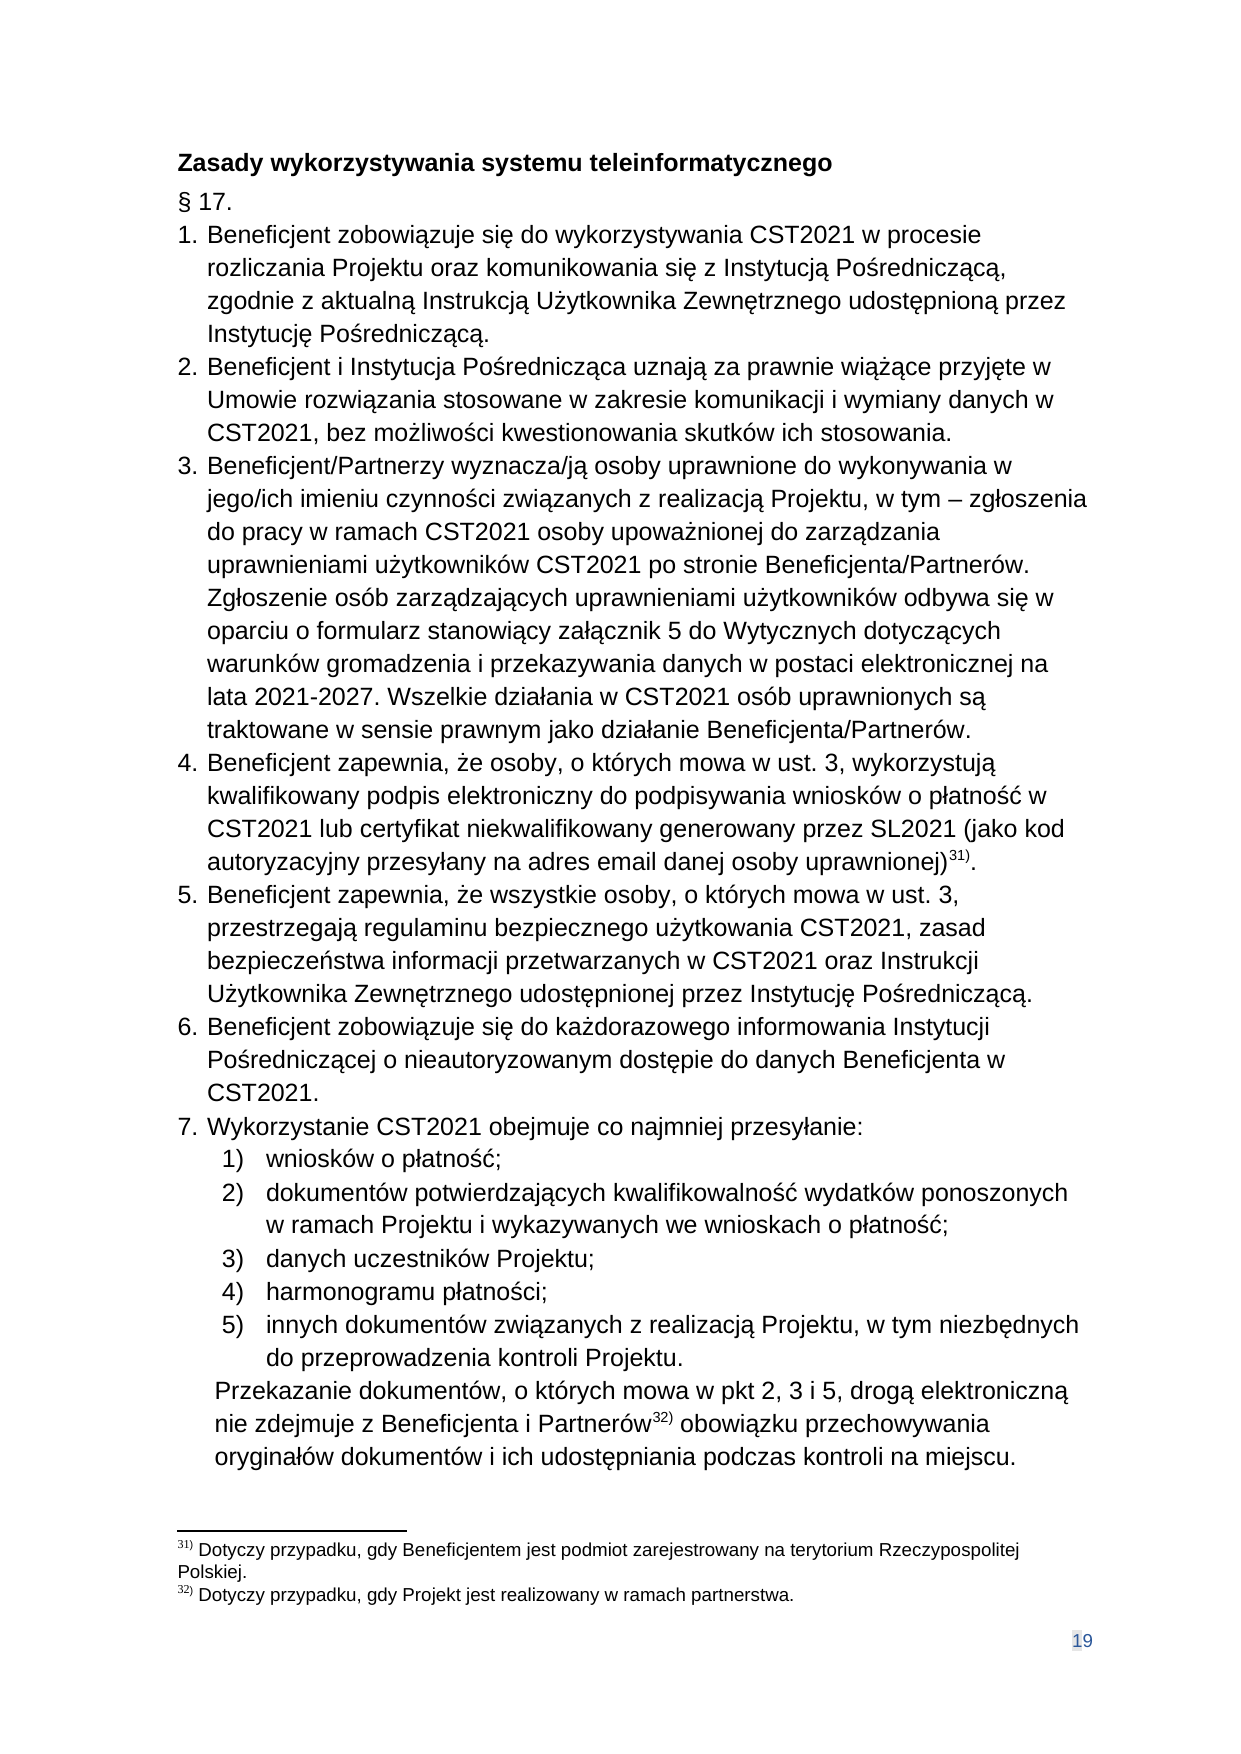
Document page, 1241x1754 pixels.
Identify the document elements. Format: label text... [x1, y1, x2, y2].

list danych uczestników Projektu; [222, 1243, 1093, 1272]
subtitle § 17. [177, 187, 1093, 216]
list Wykorzystanie CST2021 obejmuje co najmniej przesyłanie: [177, 1111, 1093, 1140]
list Beneficjent zobowiązuje się do wykorzystywania CST2021 w procesie rozliczania Projektu oraz komunikowania się z Instytucją Pośredniczącą, zgodnie z aktualną Instrukcją Użytkownika Zewnętrznego udostępnioną przez Instytucję Pośredniczącą. [177, 220, 1093, 348]
list dokumentów potwierdzających kwalifikowalność wydatków ponoszonych w ramach Projektu i wykazywanych we wnioskach o płatność; [222, 1177, 1093, 1239]
subtitle Zasady wykorzystywania systemu teleinformatycznego [177, 148, 1093, 176]
list Beneficjent zapewnia, że osoby, o których mowa w ust. 3, wykorzystują kwalifikowany podpis elektroniczny do podpisywania wniosków o płatność w CST2021 lub certyfikat niekwalifikowany generowany przez SL2021 (jako kod autoryzacyjny przesyłany na adres email danej osoby uprawnionej)). [177, 748, 1093, 876]
text Przekazanie dokumentów, o których mowa w pkt 2, 3 i 5, drogą elektroniczną nie zdejmuje z Beneficjenta i Partnerów) obowiązku przechowywania oryginałów dokumentów i ich udostępniania podczas kontroli na miejscu. [214, 1376, 1093, 1470]
list Beneficjent i Instytucja Pośrednicząca uznają za prawnie wiążące przyjęte w Umowie rozwiązania stosowane w zakresie komunikacji i wymiany danych w CST2021, bez możliwości kwestionowania skutków ich stosowania. [177, 352, 1093, 447]
list harmonogramu płatności; [222, 1277, 1093, 1305]
list innych dokumentów związanych z realizacją Projektu, w tym niezbędnych do przeprowadzenia kontroli Projektu. [222, 1309, 1093, 1371]
list Beneficjent zapewnia, że wszystkie osoby, o których mowa w ust. 3, przestrzegają regulaminu bezpiecznego użytkowania CST2021, zasad bezpieczeństwa informacji przetwarzanych w CST2021 oraz Instrukcji Użytkownika Zewnętrznego udostępnionej przez Instytucję Pośredniczącą. [177, 880, 1093, 1008]
list Beneficjent zobowiązuje się do każdorazowego informowania Instytucji Pośredniczącej o nieautoryzowanym dostępie do danych Beneficjenta w CST2021. [177, 1012, 1093, 1107]
list wniosków o płatność; [222, 1144, 1093, 1173]
list Beneficjent/Partnerzy wyznacza/ją osoby uprawnione do wykonywania w jego/ich imieniu czynności związanych z realizacją Projektu, w tym – zgłoszenia do pracy w ramach CST2021 osoby upoważnionej do zarządzania uprawnieniami użytkowników CST2021 po stronie Beneficjenta/Partnerów. Zgłoszenie osób zarządzających uprawnieniami użytkowników odbywa się w oparciu o formularz stanowiący załącznik 5 do Wytycznych dotyczących warunków gromadzenia i przekazywania danych w postaci elektronicznej na lata 2021-2027. Wszelkie działania w CST2021 osób uprawnionych są traktowane w sensie prawnym jako działanie Beneficjenta/Partnerów. [177, 451, 1093, 744]
